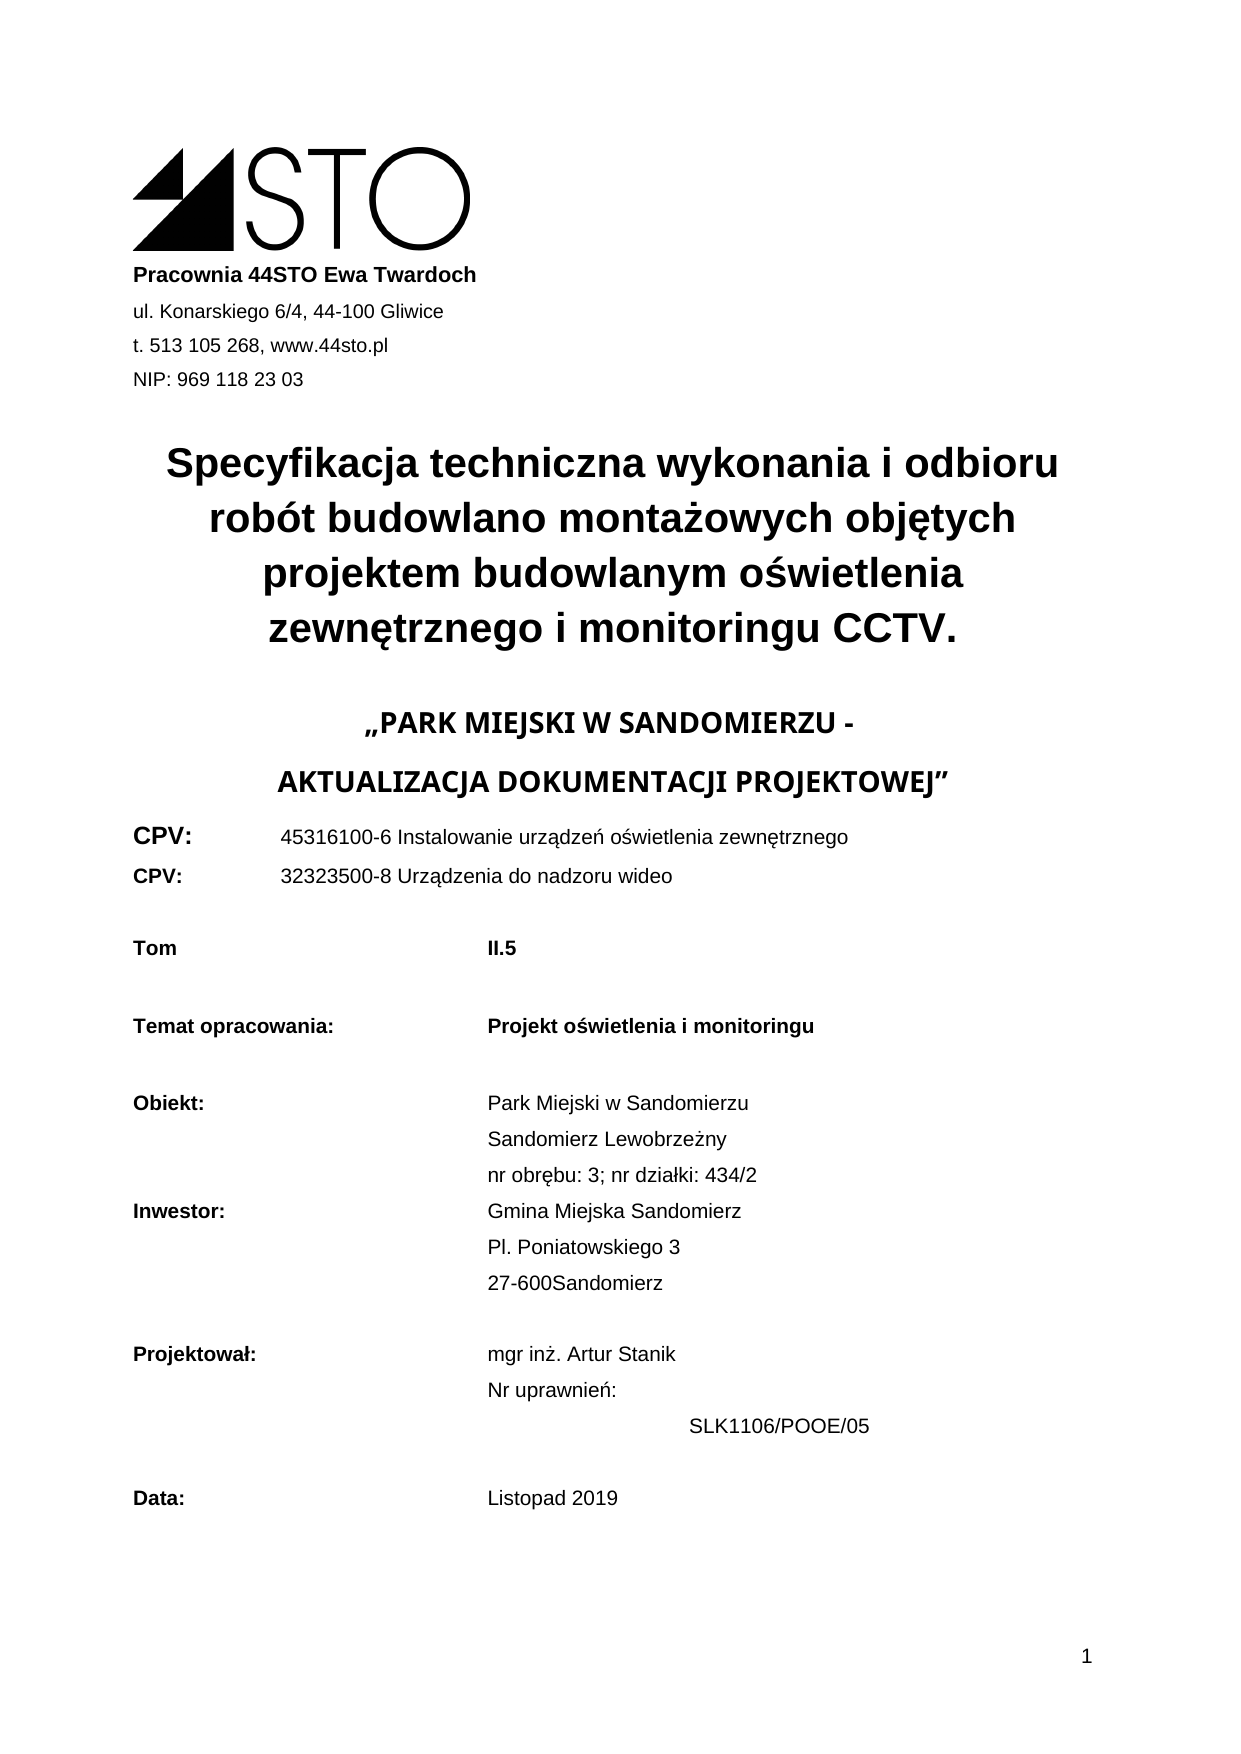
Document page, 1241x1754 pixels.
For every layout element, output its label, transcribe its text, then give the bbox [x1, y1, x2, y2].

text „PARK MIEJSKI W SANDOMIERZU - AKTUALIZACJA DOKUMENTACJI PROJEKTOWEJ” [133, 658, 1092, 801]
table_cell mgr inż. Artur Stanik Nr uprawnień: SLK1106/POOE/05 [369, 1342, 1125, 1486]
text NIP: 969 118 23 03 [133, 368, 1092, 391]
table_cell Obiekt: [122, 1091, 369, 1198]
text ul. Konarskiego 6/4, 44-100 Gliwice [133, 300, 1092, 323]
table_cell Projektował: [122, 1342, 369, 1486]
table_cell Park Miejski w Sandomierzu Sandomierz Lewobrzeżny nr obrębu: 3; nr działki: 434/2 [369, 1091, 1125, 1198]
text CPV: 32323500-8 Urządzenia do nadzoru wideo [133, 864, 1092, 888]
picture [132, 147, 470, 251]
table_header Tom [122, 936, 369, 1013]
table_header II.5 [369, 936, 1125, 1013]
table_cell Data: [122, 1486, 369, 1563]
table_cell Inwestor: [122, 1199, 369, 1342]
text Pracownia 44STO Ewa Twardoch [133, 262, 1092, 287]
text t. 513 105 268, www.44sto.pl [133, 334, 1092, 357]
table_cell Listopad 2019 [369, 1486, 1125, 1563]
text Specyfikacja techniczna wykonania i odbioru robót budowlano montażowych objętych projektem budowlanym oświetlenia zewnętrznego i monitoringu CCTV. [133, 438, 1092, 651]
table_cell Temat opracowania: [122, 1014, 369, 1091]
text CPV: 45316100-6 Instalowanie urządzeń oświetlenia zewnętrznego [133, 821, 1092, 850]
table_cell Gmina Miejska Sandomierz Pl. Poniatowskiego 3 27-600Sandomierz [369, 1199, 1125, 1342]
table_cell Projekt oświetlenia i monitoringu [369, 1014, 1125, 1091]
